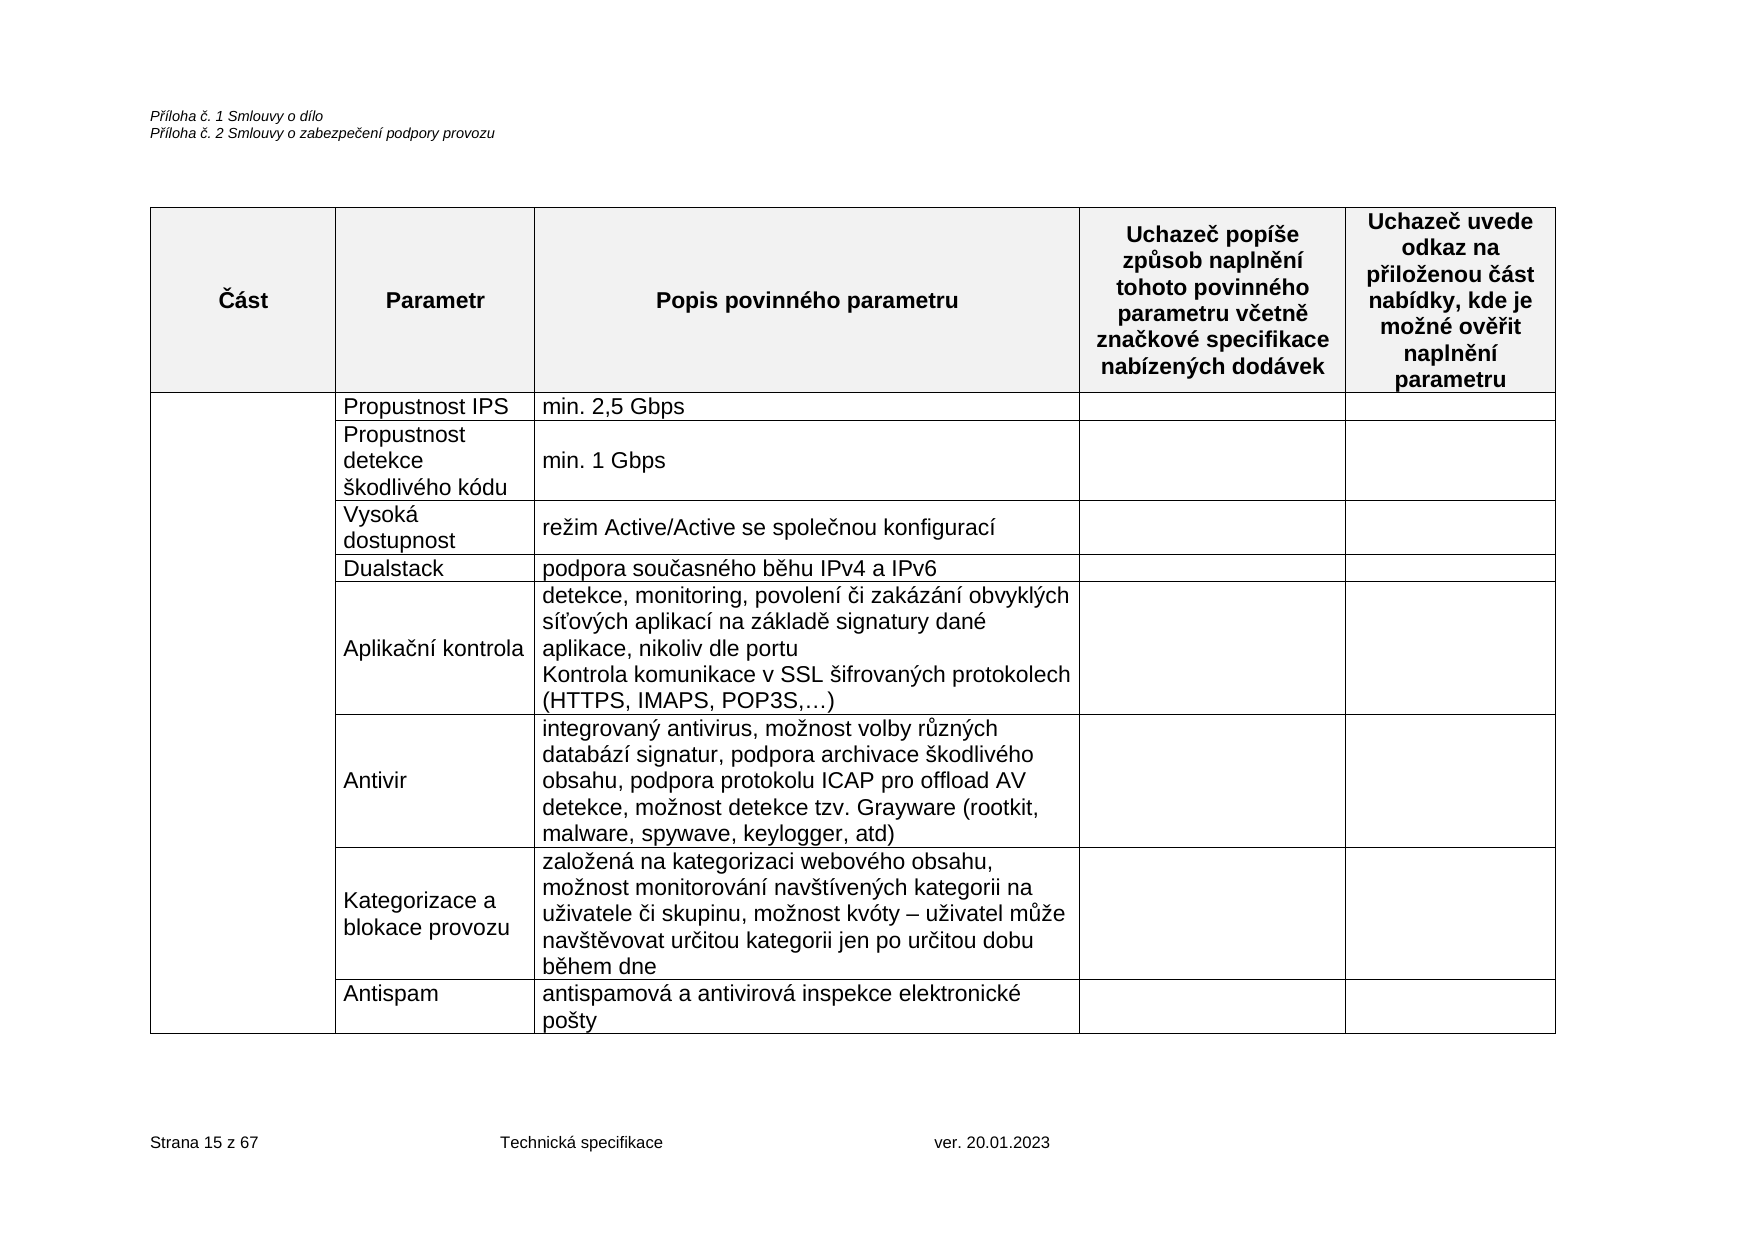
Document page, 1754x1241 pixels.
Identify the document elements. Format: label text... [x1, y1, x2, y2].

table_cell [1080, 980, 1345, 1033]
table_header Parametr [336, 208, 534, 392]
table_cell Antivir [336, 715, 534, 847]
table_cell Propustnost detekce škodlivého kódu [336, 421, 534, 500]
table_cell [1080, 501, 1345, 553]
table_header Uchazeč uvede odkaz na přiloženou část nabídky, kde je možné ověřit naplnění parametru [1346, 208, 1555, 392]
table_cell [1346, 421, 1555, 500]
table_cell [1080, 555, 1345, 581]
table_cell [1346, 393, 1555, 420]
table_cell [1080, 421, 1345, 500]
table_cell [1346, 501, 1555, 553]
table_cell podpora současného běhu IPv4 a IPv6 [535, 555, 1079, 581]
table_cell Aplikační kontrola [336, 582, 534, 714]
table_cell [1080, 715, 1345, 847]
table_cell režim Active/Active se společnou konfigurací [535, 501, 1079, 553]
table_cell Dualstack [336, 555, 534, 581]
table_cell min. 1 Gbps [535, 421, 1079, 500]
table_cell založená na kategorizaci webového obsahu, možnost monitorování navštívených kategorii na uživatele či skupinu, možnost kvóty – uživatel může navštěvovat určitou kategorii jen po určitou dobu během dne [535, 848, 1079, 979]
table_cell antispamová a antivirová inspekce elektronické pošty [535, 980, 1079, 1033]
table_cell [1346, 848, 1555, 979]
table_cell Kategorizace a blokace provozu [336, 848, 534, 979]
table_header Popis povinného parametru [535, 208, 1079, 392]
table_cell detekce, monitoring, povolení či zakázání obvyklých síťových aplikací na základě signatury dané aplikace, nikoliv dle portu Kontrola komunikace v SSL šifrovaných protokolech (HTTPS, IMAPS, POP3S,…) [535, 582, 1079, 714]
table_cell [1346, 980, 1555, 1033]
table_cell [1080, 848, 1345, 979]
table_header Uchazeč popíše způsob naplnění tohoto povinného parametru včetně značkové specifikace nabízených dodávek [1080, 208, 1345, 392]
table_cell [1346, 555, 1555, 581]
table_cell Propustnost IPS [336, 393, 534, 420]
table_cell integrovaný antivirus, možnost volby různých databází signatur, podpora archivace škodlivého obsahu, podpora protokolu ICAP pro offload AV detekce, možnost detekce tzv. Grayware (rootkit, malware, spywave, keylogger, atd) [535, 715, 1079, 847]
table_cell Antispam [336, 980, 534, 1033]
table_cell min. 2,5 Gbps [535, 393, 1079, 420]
table_header Část [151, 208, 335, 392]
table_cell Vysoká dostupnost [336, 501, 534, 553]
table_cell [1080, 393, 1345, 420]
table_cell [1346, 582, 1555, 714]
table_cell [1346, 715, 1555, 847]
table_cell [1080, 582, 1345, 714]
